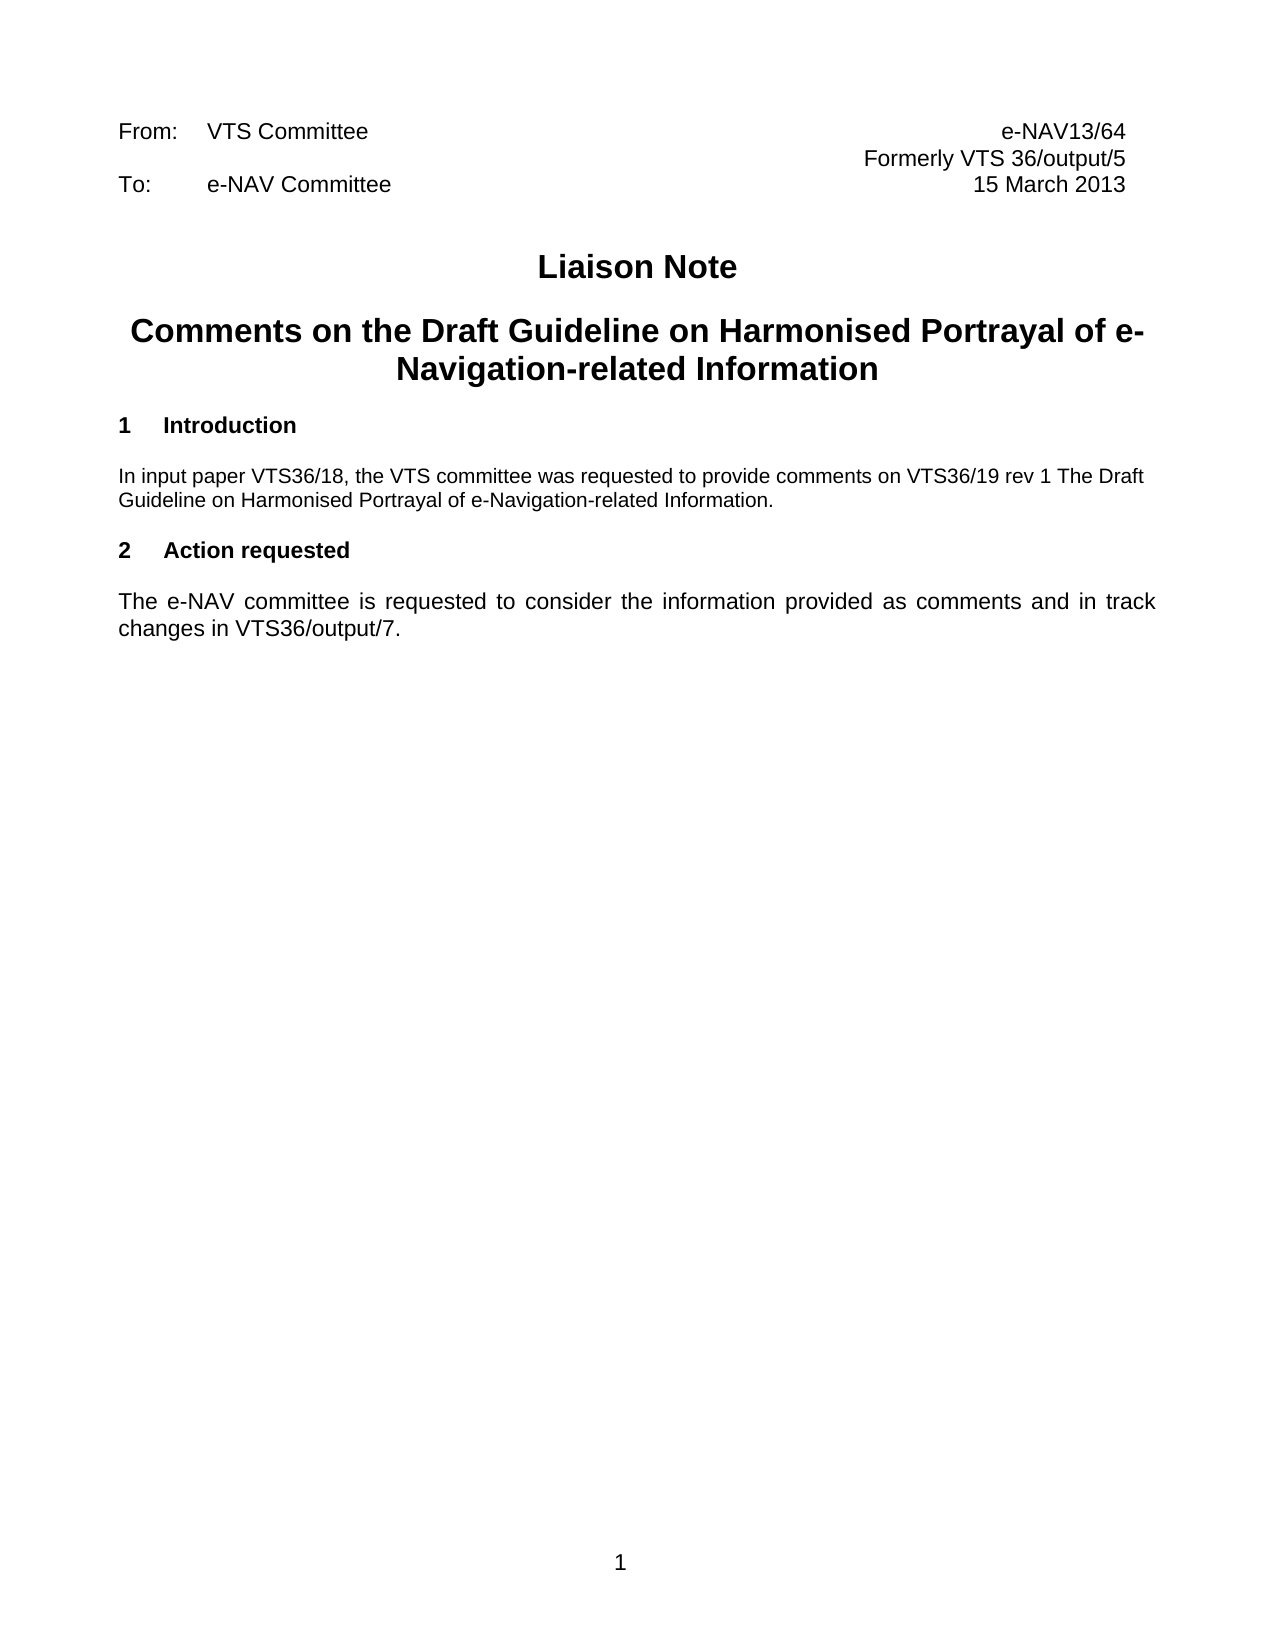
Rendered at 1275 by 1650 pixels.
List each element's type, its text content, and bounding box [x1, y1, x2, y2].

text In input paper VTS36/18, the VTS committee was requested to provide comments on VTS36/19 rev 1 The Draft Guideline on Harmonised Portrayal of e-Navigation-related Information. [118, 464, 1157, 512]
subtitle Action requested [118, 537, 1157, 563]
table_header e-NAV13/64 Formerly VTS 36/output/5 [568, 118, 1137, 171]
table_cell 15 March 2013 [568, 171, 1137, 197]
text The e-NAV committee is requested to consider the information provided as comments and in track changes in VTS36/output/7. [118, 588, 1157, 641]
title Comments on the Draft Guideline on Harmonised Portrayal of e-Navigation-related Information [118, 311, 1157, 387]
table_header From: VTS Committee [107, 118, 568, 171]
subtitle Introduction [118, 412, 1157, 439]
title Liaison Note [118, 247, 1157, 286]
table_cell To: e-NAV Committee [107, 171, 568, 197]
